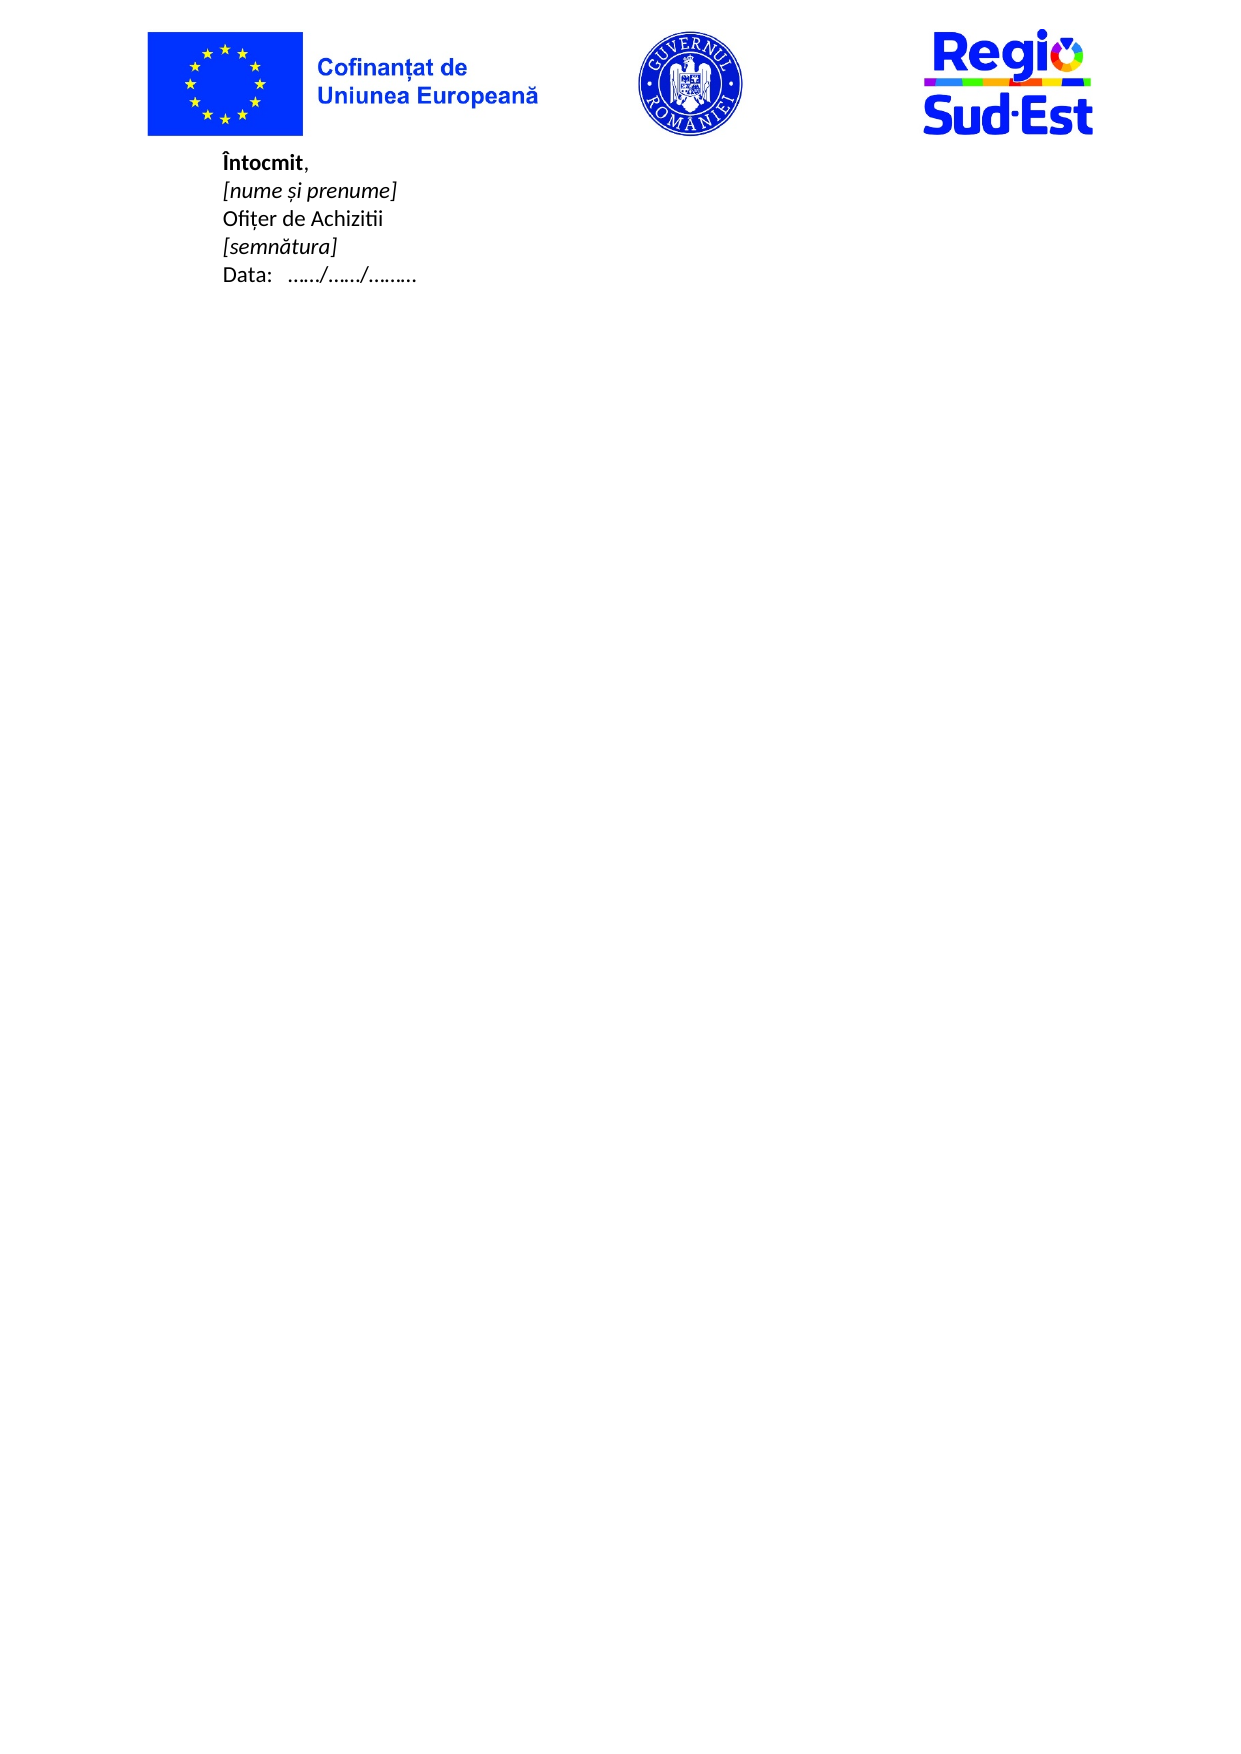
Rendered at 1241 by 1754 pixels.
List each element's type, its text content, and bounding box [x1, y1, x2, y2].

text [semnătura] [148, 232, 1092, 260]
text Întocmit, [148, 148, 1092, 176]
text Ofiţer de Achizitii [148, 204, 1092, 232]
text [nume şi prenume] [148, 176, 1092, 204]
picture [147, 29, 1093, 137]
text Data: ……/……/……… [148, 260, 1092, 288]
